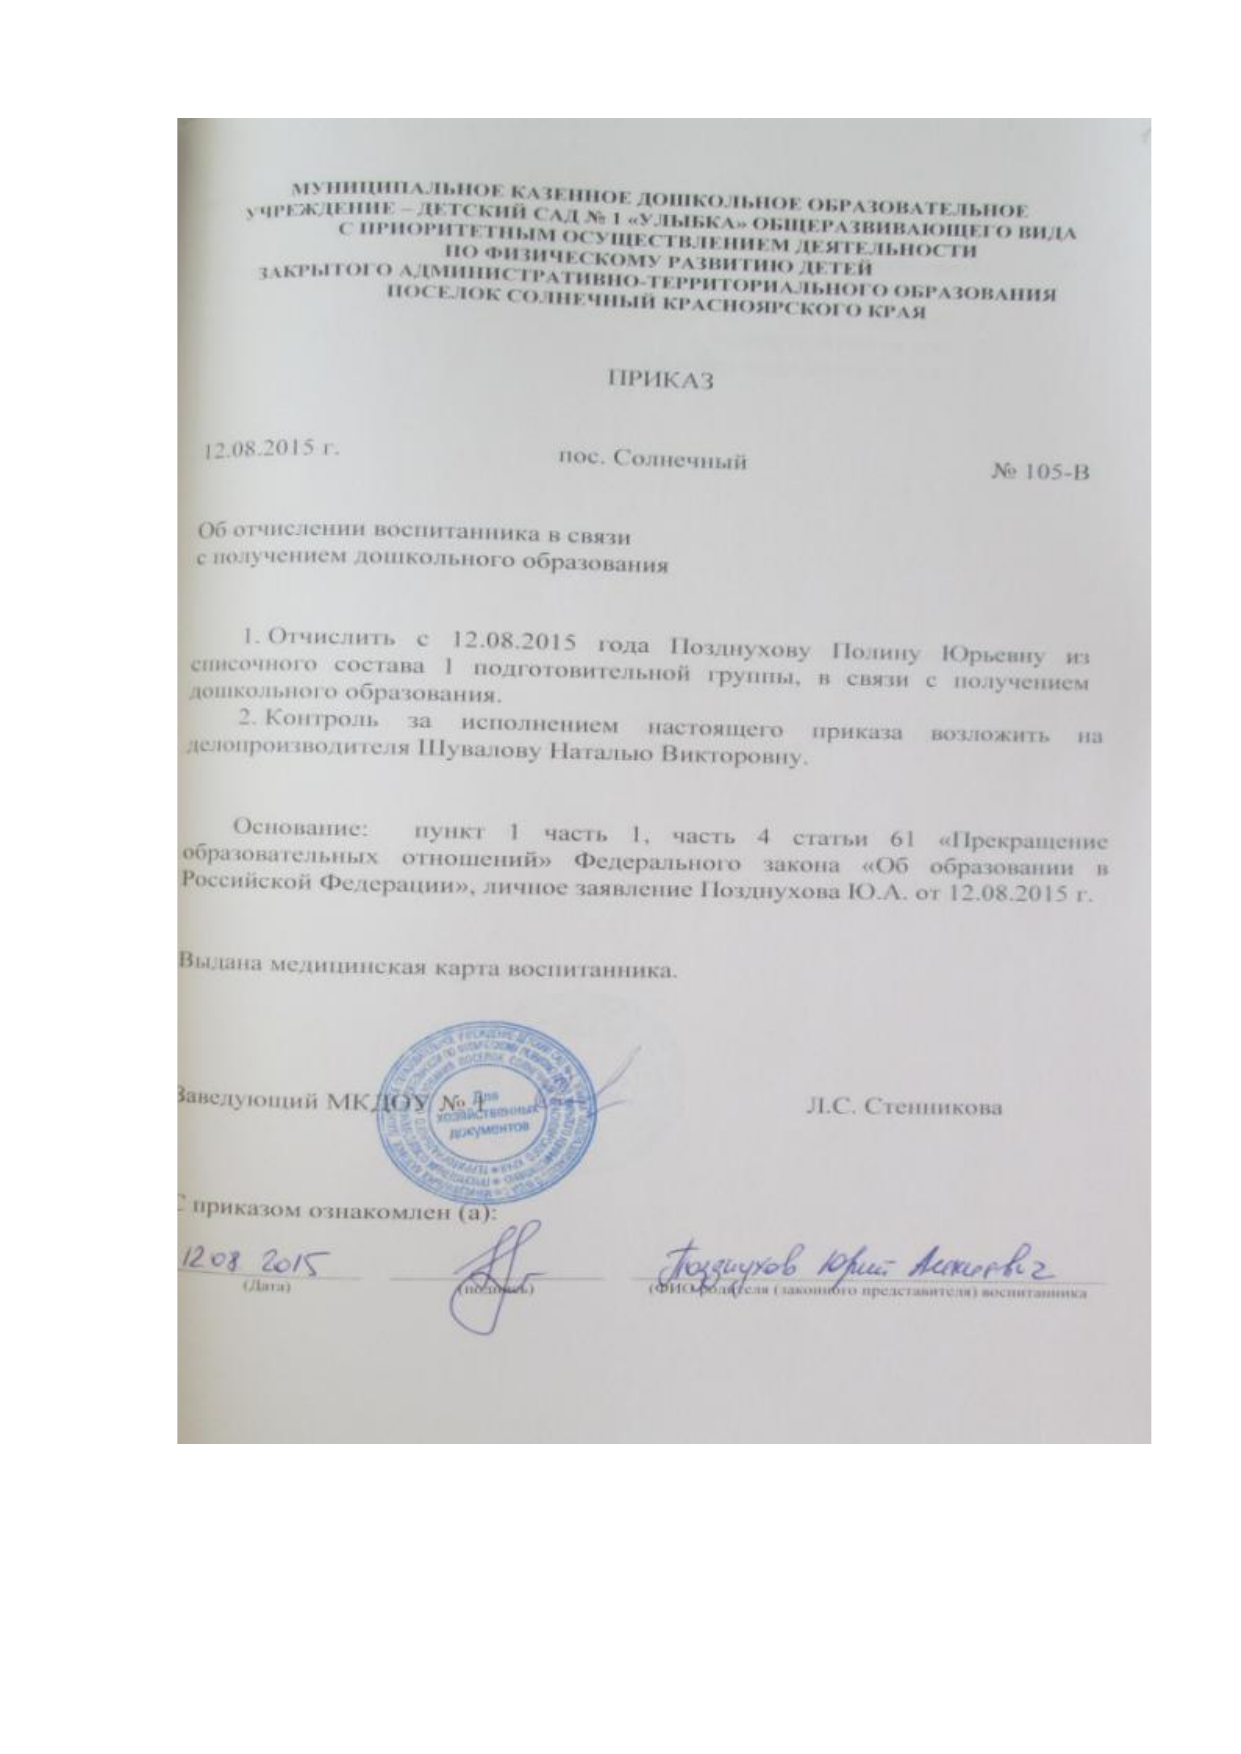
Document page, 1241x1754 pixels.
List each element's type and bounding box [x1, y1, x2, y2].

picture [177, 118, 1152, 1444]
